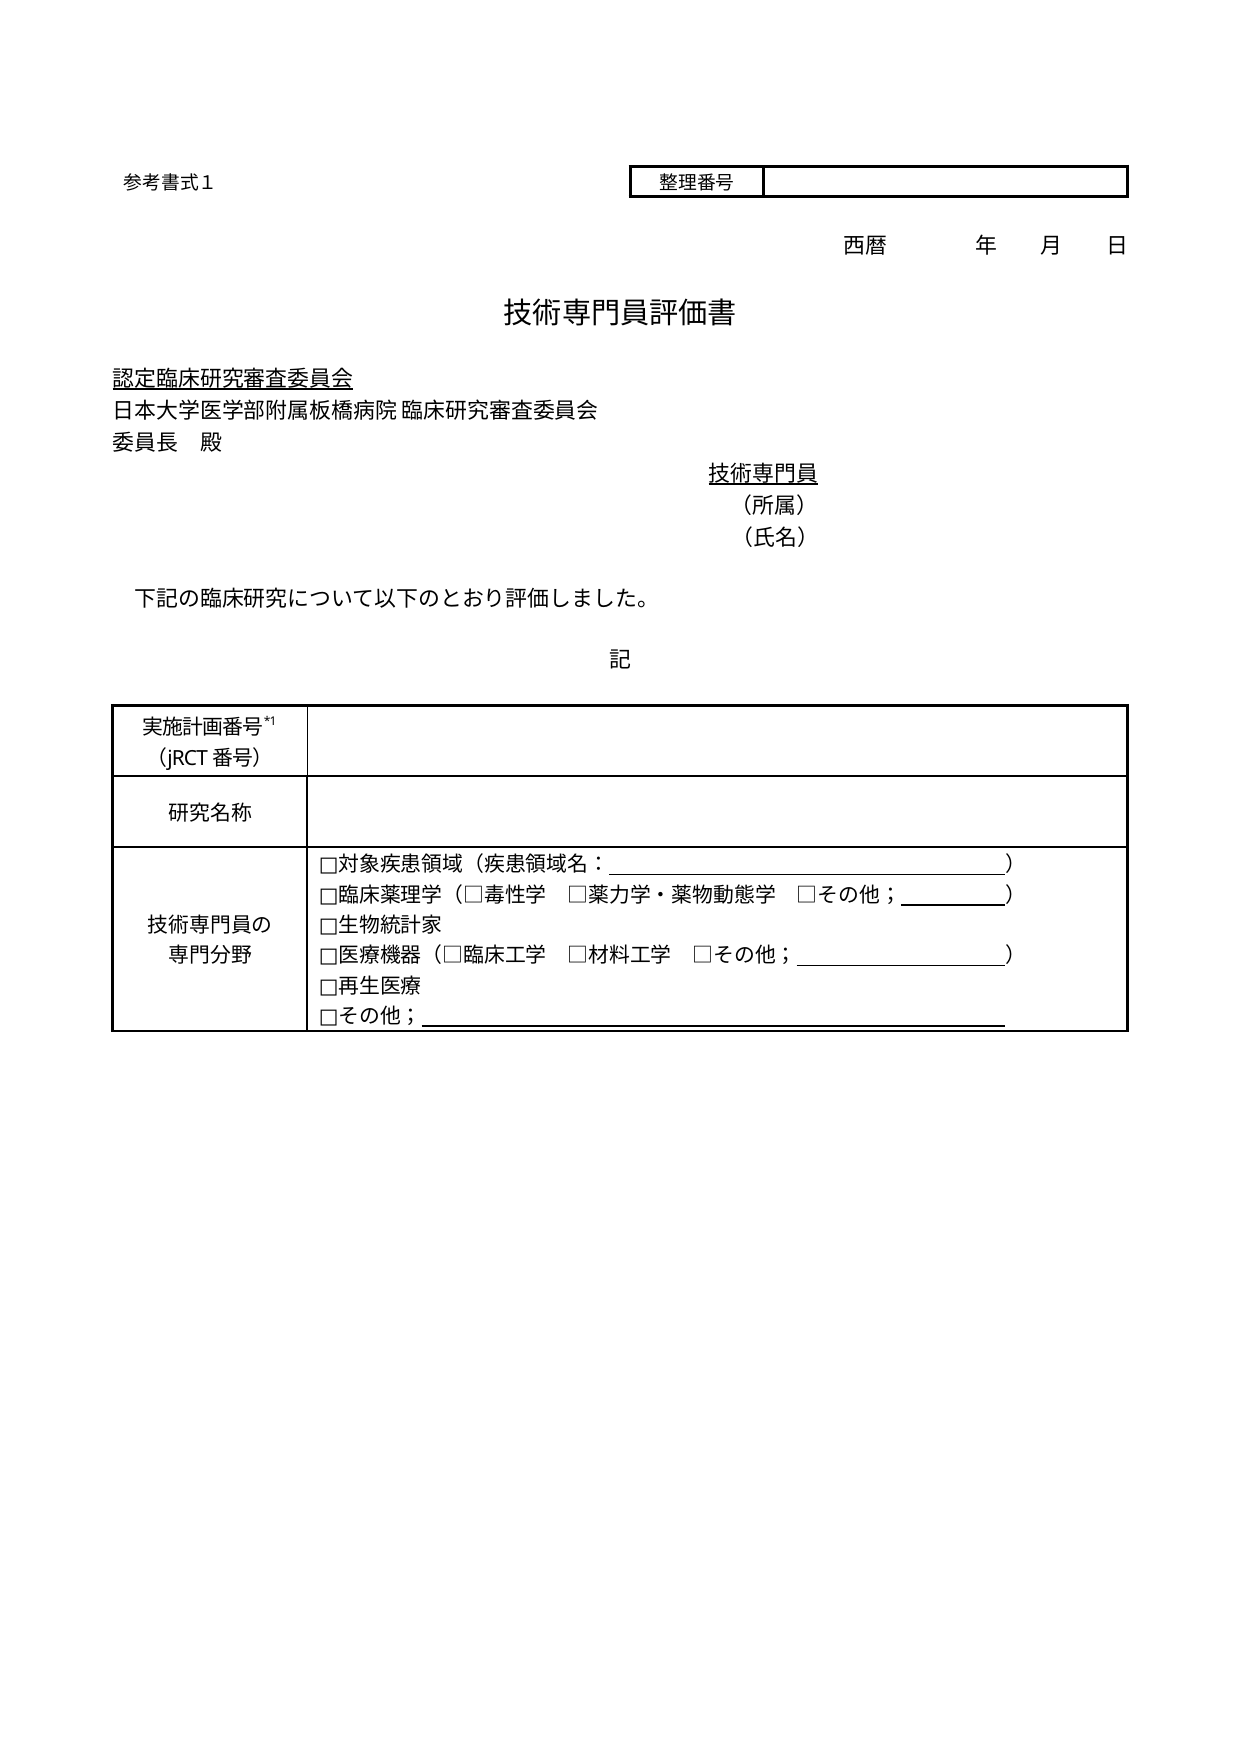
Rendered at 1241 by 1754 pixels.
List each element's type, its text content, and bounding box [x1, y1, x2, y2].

table_header [308, 707, 1126, 775]
table_cell 研究名称 [114, 777, 306, 846]
text （氏名） [731, 519, 1128, 551]
text 記 [112, 642, 1128, 674]
text 認定臨床研究審査委員会 [112, 361, 1128, 393]
table_cell [308, 777, 1126, 846]
table_header 参考書式１ [113, 165, 629, 195]
text 委員長 殿 [112, 424, 1128, 456]
text （所属） [708, 488, 1128, 519]
table_header 実施計画番号*1 （jRCT番号） [114, 707, 307, 775]
table_header [765, 168, 1126, 195]
text 下記の臨床研究について以下のとおり評価しました。 [112, 581, 1128, 613]
text 技術専門員 [708, 456, 1128, 488]
text 日本大学医学部附属板橋病院 臨床研究審査委員会 [112, 393, 1128, 424]
text 西暦 年 月 日 [112, 228, 1128, 259]
table_cell □対象疾患領域（疾患領域名： ） □臨床薬理学（□毒性学 □薬力学・薬物動態学 □その他； ） □生物統計家 □医療機器（□臨床工学 □材料工学 □その他； ） □再生医療 □その他； [308, 848, 1126, 1029]
text 技術専門員評価書 [112, 289, 1128, 331]
table_header 整理番号 [632, 168, 762, 195]
table_cell 技術専門員の 専門分野 [114, 848, 306, 1029]
